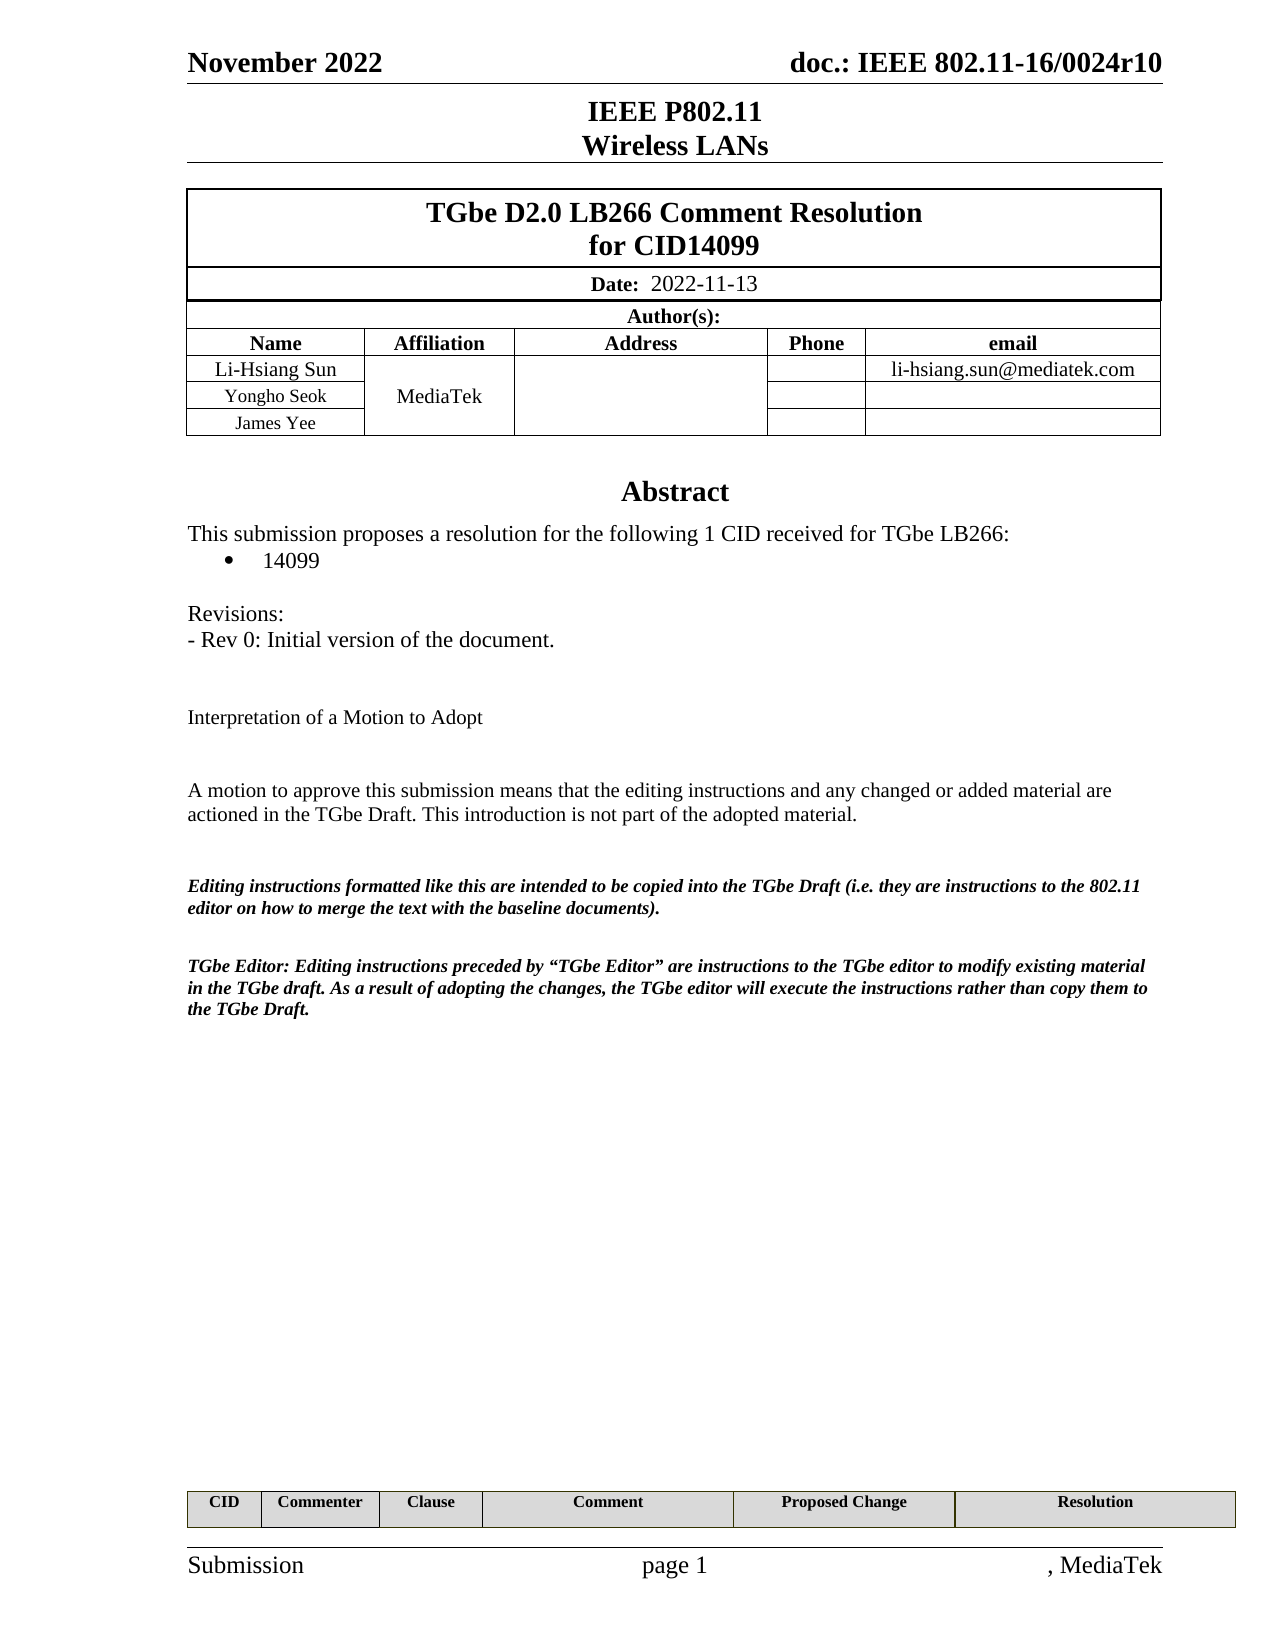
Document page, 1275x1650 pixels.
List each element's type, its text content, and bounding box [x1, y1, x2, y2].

table_header CID [188, 1492, 261, 1527]
table_cell [768, 382, 865, 408]
text - Rev 0: Initial version of the document. [187, 626, 1163, 652]
table_header Commenter [262, 1492, 379, 1527]
table_cell [866, 382, 1160, 408]
table_header TGbe D2.0 LB266 Comment Resolution for CID14099 [188, 190, 1160, 266]
table_header Proposed Change [734, 1492, 954, 1527]
table_header Clause (page.line) [380, 1492, 482, 1527]
text Editing instructions formatted like this are intended to be copied into the TGbe Draft (i.e. they are instructions to the 802.11 editor on how to merge the text with the baseline documents). [187, 875, 1163, 918]
text IEEE P802.11 Wireless LANs [187, 94, 1163, 162]
table_cell [768, 409, 865, 434]
table_cell li-hsiang.sun@mediatek.com [866, 356, 1160, 381]
table_cell Yongho Seok [187, 382, 364, 408]
text A motion to approve this submission means that the editing instructions and any changed or added material are actioned in the TGbe Draft. This introduction is not part of the adopted material. [187, 778, 1163, 826]
table_cell Li-Hsiang Sun [187, 356, 364, 381]
table_cell Phone [768, 329, 865, 354]
table_cell email [866, 329, 1160, 354]
text Revisions: [187, 599, 1163, 626]
table_header Author(s): [187, 302, 1160, 328]
table_cell MediaTek [365, 356, 514, 434]
table_cell James Yee [187, 409, 364, 434]
table_cell Date: 2022-11-13 [188, 268, 1160, 299]
list 14099 [225, 547, 1163, 573]
text TGbe Editor: Editing instructions preceded by “TGbe Editor” are instructions to the TGbe editor to modify existing material in the TGbe draft. As a result of adopting the changes, the TGbe editor will execute the instructions rather than copy them to the TGbe Draft. [187, 955, 1163, 1020]
table_cell Address [515, 329, 767, 354]
text Interpretation of a Motion to Adopt [187, 705, 1163, 729]
text Abstract [187, 474, 1163, 508]
table_cell [768, 356, 865, 381]
text This submission proposes a resolution for the following 1 CID received for TGbe LB266: [187, 521, 1163, 547]
table_header Comment [483, 1492, 733, 1527]
table_cell [866, 409, 1160, 434]
table_cell Name [187, 329, 364, 354]
table_cell [515, 356, 767, 434]
table_cell Affiliation [365, 329, 514, 354]
table_header Resolution [956, 1492, 1235, 1527]
